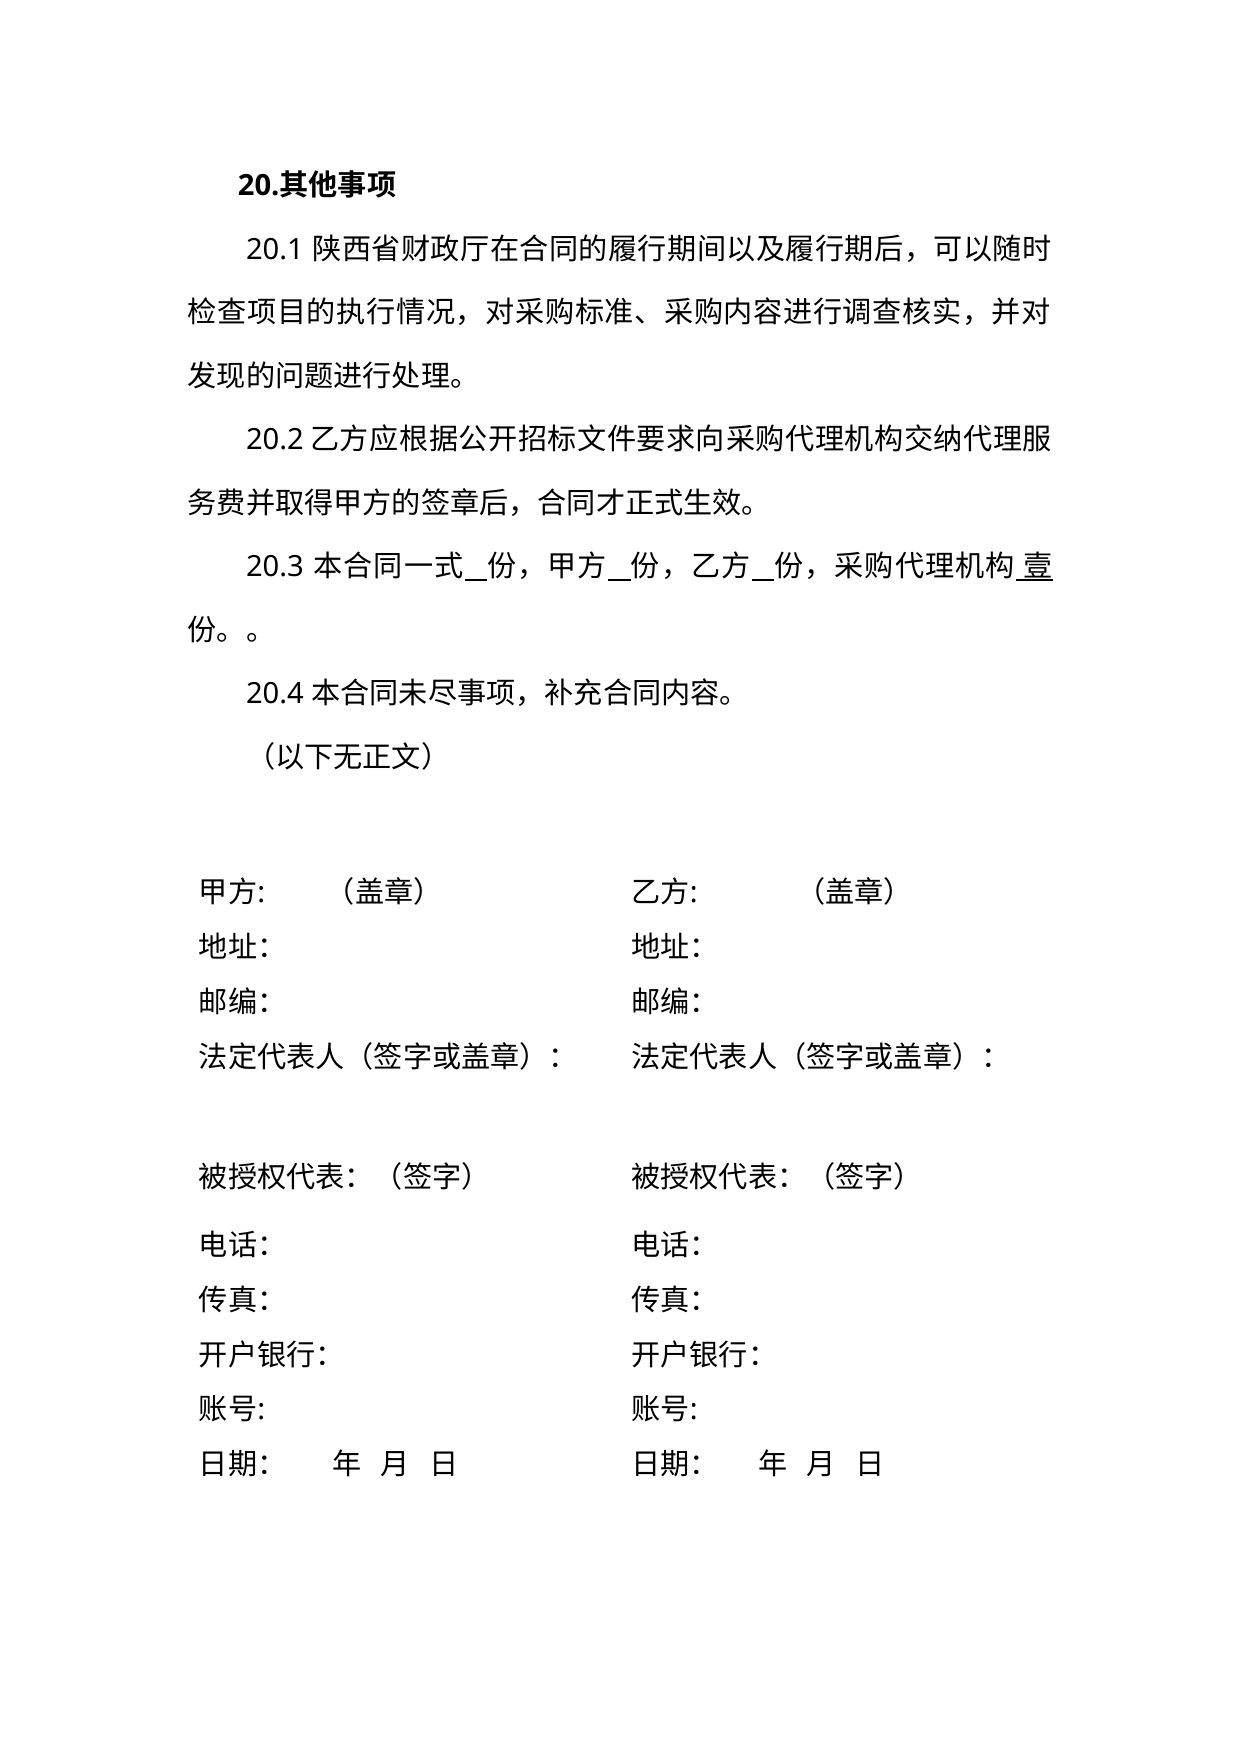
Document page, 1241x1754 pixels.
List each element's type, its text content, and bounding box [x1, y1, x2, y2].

table_cell 账号: [620, 1386, 1053, 1441]
table_cell 开户银行： [188, 1331, 620, 1386]
table_cell 电话： [188, 1222, 620, 1276]
table_cell 地址： [188, 924, 620, 978]
table_cell 被授权代表：（签字） [620, 1153, 1053, 1222]
table_cell 邮编： [188, 979, 620, 1033]
text 20.1 陕西省财政厅在合同的履行期间以及履行期后，可以随时检查项目的执行情况，对采购标准、采购内容进行调查核实，并对发现的问题进行处理。 [187, 226, 1053, 395]
text 20.其他事项 [187, 162, 1053, 204]
table_cell 被授权代表：（签字） [188, 1153, 620, 1222]
table_header 乙方: （盖章） [620, 869, 1053, 924]
text 20.3 本合同一式 份，甲方 份，乙方 份，采购代理机构 壹 份。。 [187, 543, 1053, 649]
table_cell 账号: [188, 1386, 620, 1441]
table_cell 电话： [620, 1222, 1053, 1276]
text 20.2乙方应根据公开招标文件要求向采购代理机构交纳代理服务费并取得甲方的签章后，合同才正式生效。 [187, 416, 1053, 522]
table_cell 传真： [188, 1276, 620, 1331]
text 20.4 本合同未尽事项，补充合同内容。 [187, 670, 1053, 712]
table_cell 邮编： [620, 979, 1053, 1033]
table_cell 传真： [620, 1276, 1053, 1331]
table_header 甲方: （盖章） [188, 869, 620, 924]
text （以下无正文） [187, 733, 1053, 776]
table_cell 日期： 年 月 日 [188, 1441, 620, 1496]
table_cell 地址： [620, 924, 1053, 978]
table_cell 法定代表人（签字或盖章）： [620, 1033, 1053, 1153]
table_cell 日期： 年 月 日 [620, 1441, 1053, 1496]
table_cell 开户银行： [620, 1331, 1053, 1386]
table_cell 法定代表人（签字或盖章）： [188, 1033, 620, 1153]
